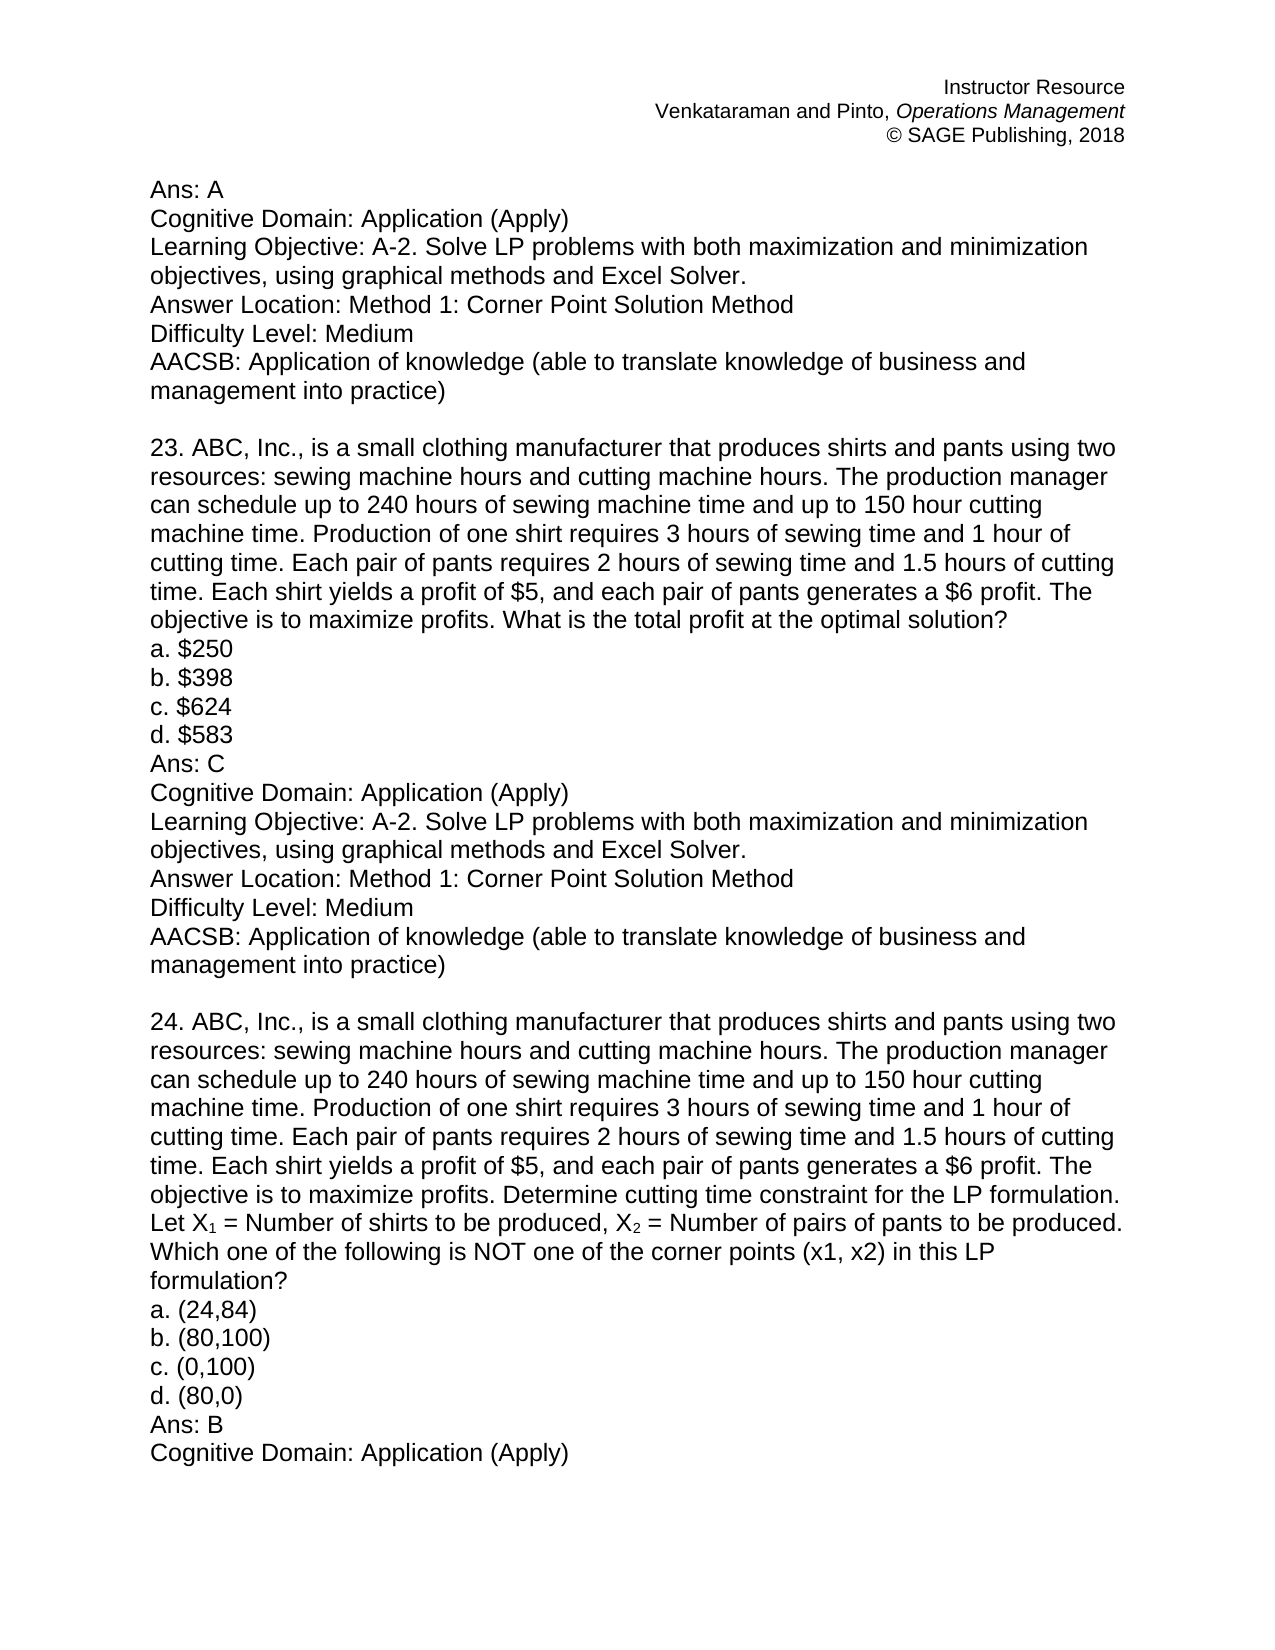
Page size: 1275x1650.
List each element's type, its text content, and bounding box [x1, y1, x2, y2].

text a. (24,84) [150, 1295, 1125, 1323]
text AACSB: Application of knowledge (able to translate knowledge of business and management into practice) [150, 922, 1125, 979]
text c. $624 [150, 692, 1125, 720]
text Ans: C [150, 749, 1125, 778]
text Difficulty Level: Medium [150, 319, 1125, 347]
text Cognitive Domain: Application (Apply) [150, 204, 1125, 232]
text 24. ABC, Inc., is a small clothing manufacturer that produces shirts and pants using two resources: sewing machine hours and cutting machine hours. The production manager can schedule up to 240 hours of sewing machine time and up to 150 hour cutting machine time. Production of one shirt requires 3 hours of sewing time and 1 hour of cutting time. Each pair of pants requires 2 hours of sewing time and 1.5 hours of cutting time. Each shirt yields a profit of $5, and each pair of pants generates a $6 profit. The objective is to maximize profits. Determine cutting time constraint for the LP formulation. Let X1 = Number of shirts to be produced, X2 = Number of pairs of pants to be produced. Which one of the following is NOT one of the corner points (x1, x2) in this LP formulation? [150, 1007, 1125, 1295]
text b. $398 [150, 663, 1125, 692]
text Answer Location: Method 1: Corner Point Solution Method [150, 864, 1125, 893]
text Learning Objective: A-2. Solve LP problems with both maximization and minimization objectives, using graphical methods and Excel Solver. [150, 232, 1125, 290]
text Answer Location: Method 1: Corner Point Solution Method [150, 290, 1125, 319]
text d. (80,0) [150, 1381, 1125, 1410]
text a. $250 [150, 634, 1125, 663]
text Ans: B [150, 1410, 1125, 1438]
text Learning Objective: A-2. Solve LP problems with both maximization and minimization objectives, using graphical methods and Excel Solver. [150, 807, 1125, 864]
text d. $583 [150, 720, 1125, 749]
text Cognitive Domain: Application (Apply) [150, 1438, 1125, 1467]
text Ans: A [150, 175, 1125, 204]
text c. (0,100) [150, 1352, 1125, 1381]
text b. (80,100) [150, 1323, 1125, 1352]
text AACSB: Application of knowledge (able to translate knowledge of business and management into practice) [150, 347, 1125, 405]
text Difficulty Level: Medium [150, 893, 1125, 922]
text Cognitive Domain: Application (Apply) [150, 778, 1125, 807]
text 23. ABC, Inc., is a small clothing manufacturer that produces shirts and pants using two resources: sewing machine hours and cutting machine hours. The production manager can schedule up to 240 hours of sewing machine time and up to 150 hour cutting machine time. Production of one shirt requires 3 hours of sewing time and 1 hour of cutting time. Each pair of pants requires 2 hours of sewing time and 1.5 hours of cutting time. Each shirt yields a profit of $5, and each pair of pants generates a $6 profit. The objective is to maximize profits. What is the total profit at the optimal solution? [150, 433, 1125, 634]
